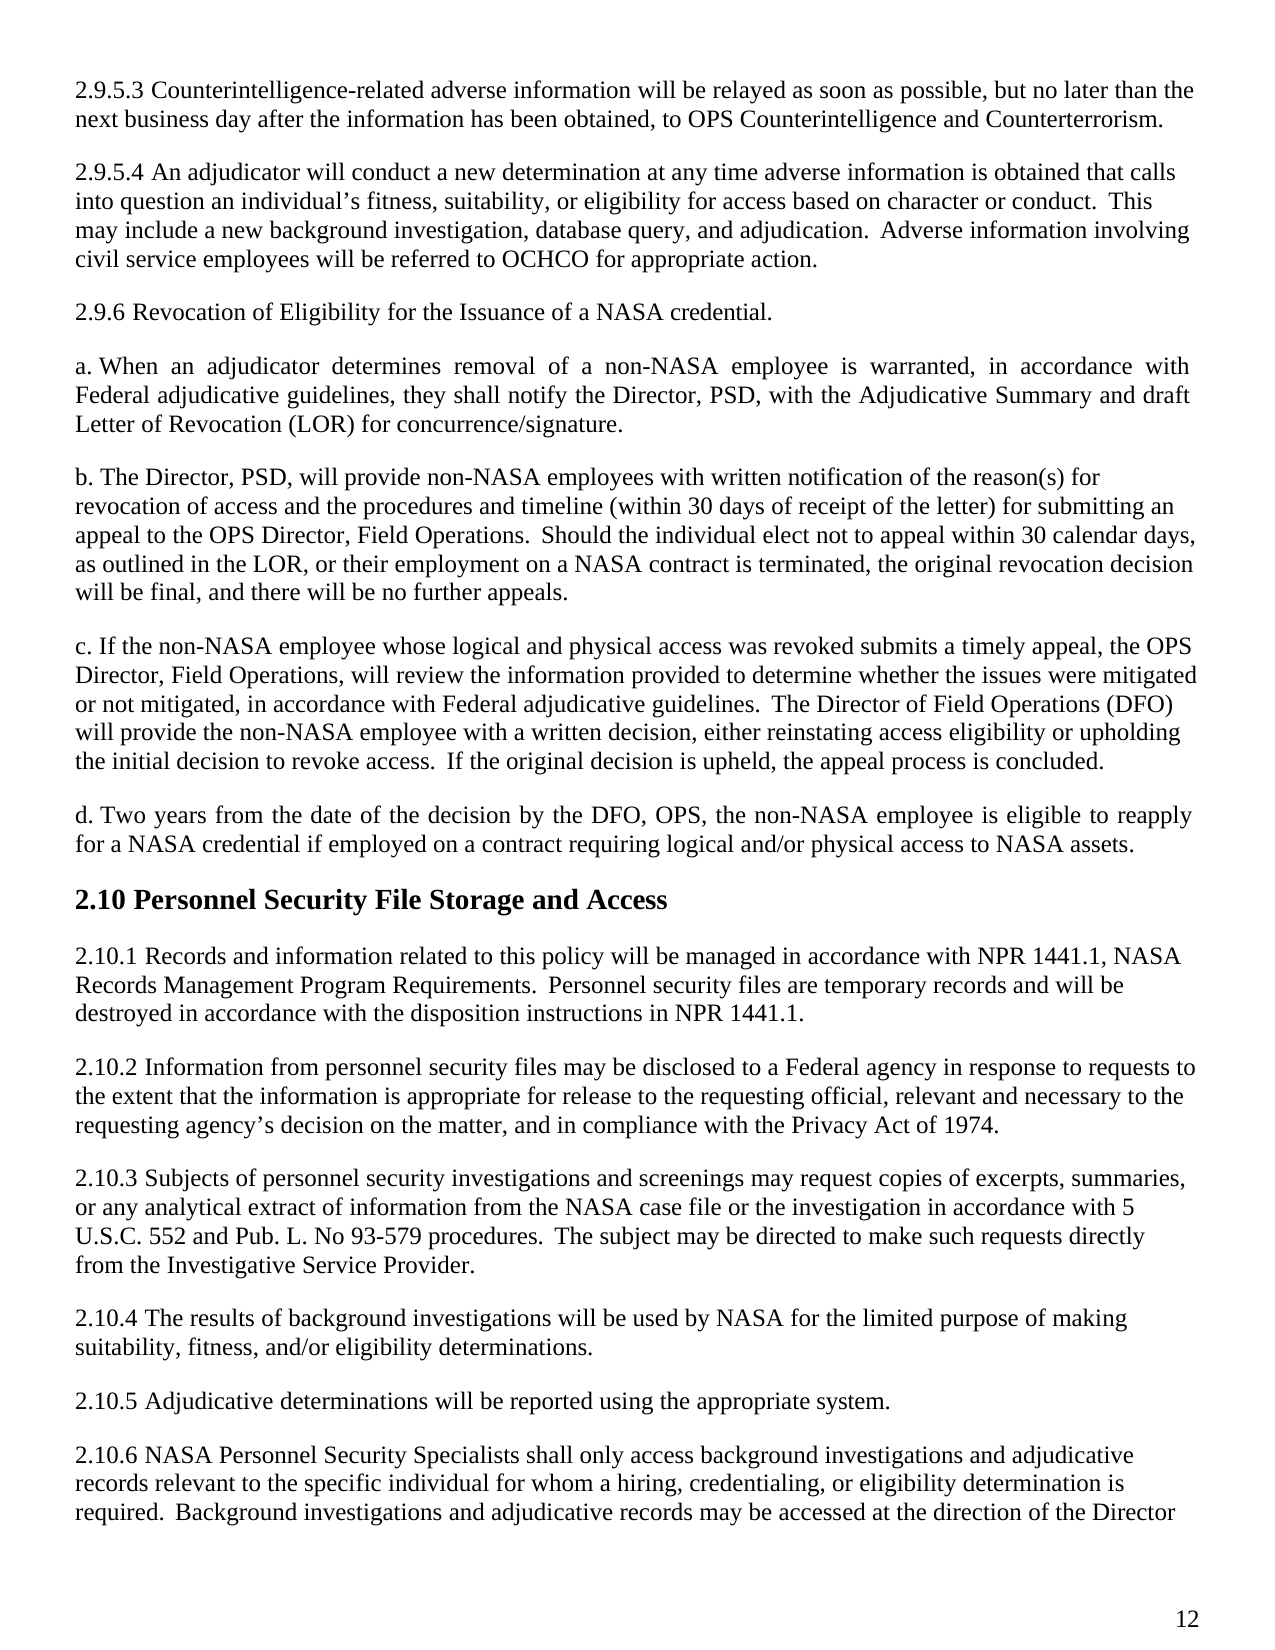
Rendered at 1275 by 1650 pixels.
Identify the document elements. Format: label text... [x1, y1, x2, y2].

list The Director, PSD, will provide non-NASA employees with written notification of the reason(s) for revocation of access and the procedures and timeline (within 30 days of receipt of the letter) for submitting an appeal to the OPS Director, Field Operations. Should the individual elect not to appeal within 30 calendar days, as outlined in the LOR, or their employment on a NASA contract is terminated, the original revocation decision will be final, and there will be no further appeals. [75, 462, 1198, 606]
list Two years from the date of the decision by the DFO, OPS, the non-NASA employee is eligible to reapply for a NASA credential if employed on a contract requiring logical and/or physical access to NASA assets. [75, 800, 1193, 857]
list When an adjudicator determines removal of a non-NASA employee is warranted, in accordance with Federal adjudicative guidelines, they shall notify the Director, PSD, with the Adjudicative Summary and draft Letter of Revocation (LOR) for concurrence/signature. [75, 351, 1190, 437]
text U.S.C. 552 and Pub. L. No 93-579 procedures. The subject may be directed to make such requests directly from the Investigative Service Provider. [75, 1221, 1188, 1278]
list NASA Personnel Security Specialists shall only access background investigations and adjudicative records relevant to the specific individual for whom a hiring, credentialing, or eligibility determination is required. Background investigations and adjudicative records may be accessed at the direction of the Director [75, 1440, 1178, 1526]
list Counterintelligence-related adverse information will be relayed as soon as possible, but no later than the next business day after the information has been obtained, to OPS Counterintelligence and Counterterrorism. [75, 75, 1194, 132]
list The results of background investigations will be used by NASA for the limited purpose of making suitability, fitness, and/or eligibility determinations. [75, 1303, 1127, 1361]
list Adjudicative determinations will be reported using the appropriate system. [75, 1386, 1237, 1415]
subtitle Personnel Security File Storage and Access [74, 882, 1237, 916]
list Records and information related to this policy will be managed in accordance with NPR 1441.1, NASA Records Management Program Requirements. Personnel security files are temporary records and will be destroyed in accordance with the disposition instructions in NPR 1441.1. [75, 941, 1182, 1027]
list An adjudicator will conduct a new determination at any time adverse information is obtained that calls into question an individual’s fitness, suitability, or eligibility for access based on character or conduct. This may include a new background investigation, database query, and adjudication. Adverse information involving civil service employees will be referred to OCHCO for appropriate action. [75, 157, 1192, 272]
list Revocation of Eligibility for the Issuance of a NASA credential. [75, 297, 1237, 326]
list Subjects of personnel security investigations and screenings may request copies of excerpts, summaries, or any analytical extract of information from the NASA case file or the investigation in accordance with 5 [75, 1163, 1187, 1221]
list Information from personnel security files may be disclosed to a Federal agency in response to requests to the extent that the information is appropriate for release to the requesting official, relevant and necessary to the requesting agency’s decision on the matter, and in compliance with the Privacy Act of 1974. [75, 1052, 1196, 1138]
list If the non-NASA employee whose logical and physical access was revoked submits a timely appeal, the OPS Director, Field Operations, will review the information provided to determine whether the issues were mitigated or not mitigated, in accordance with Federal adjudicative guidelines. The Director of Field Operations (DFO) will provide the non-NASA employee with a written decision, either reinstating access eligibility or upholding the initial decision to revoke access. If the original decision is upheld, the appeal process is concluded. [75, 631, 1197, 775]
